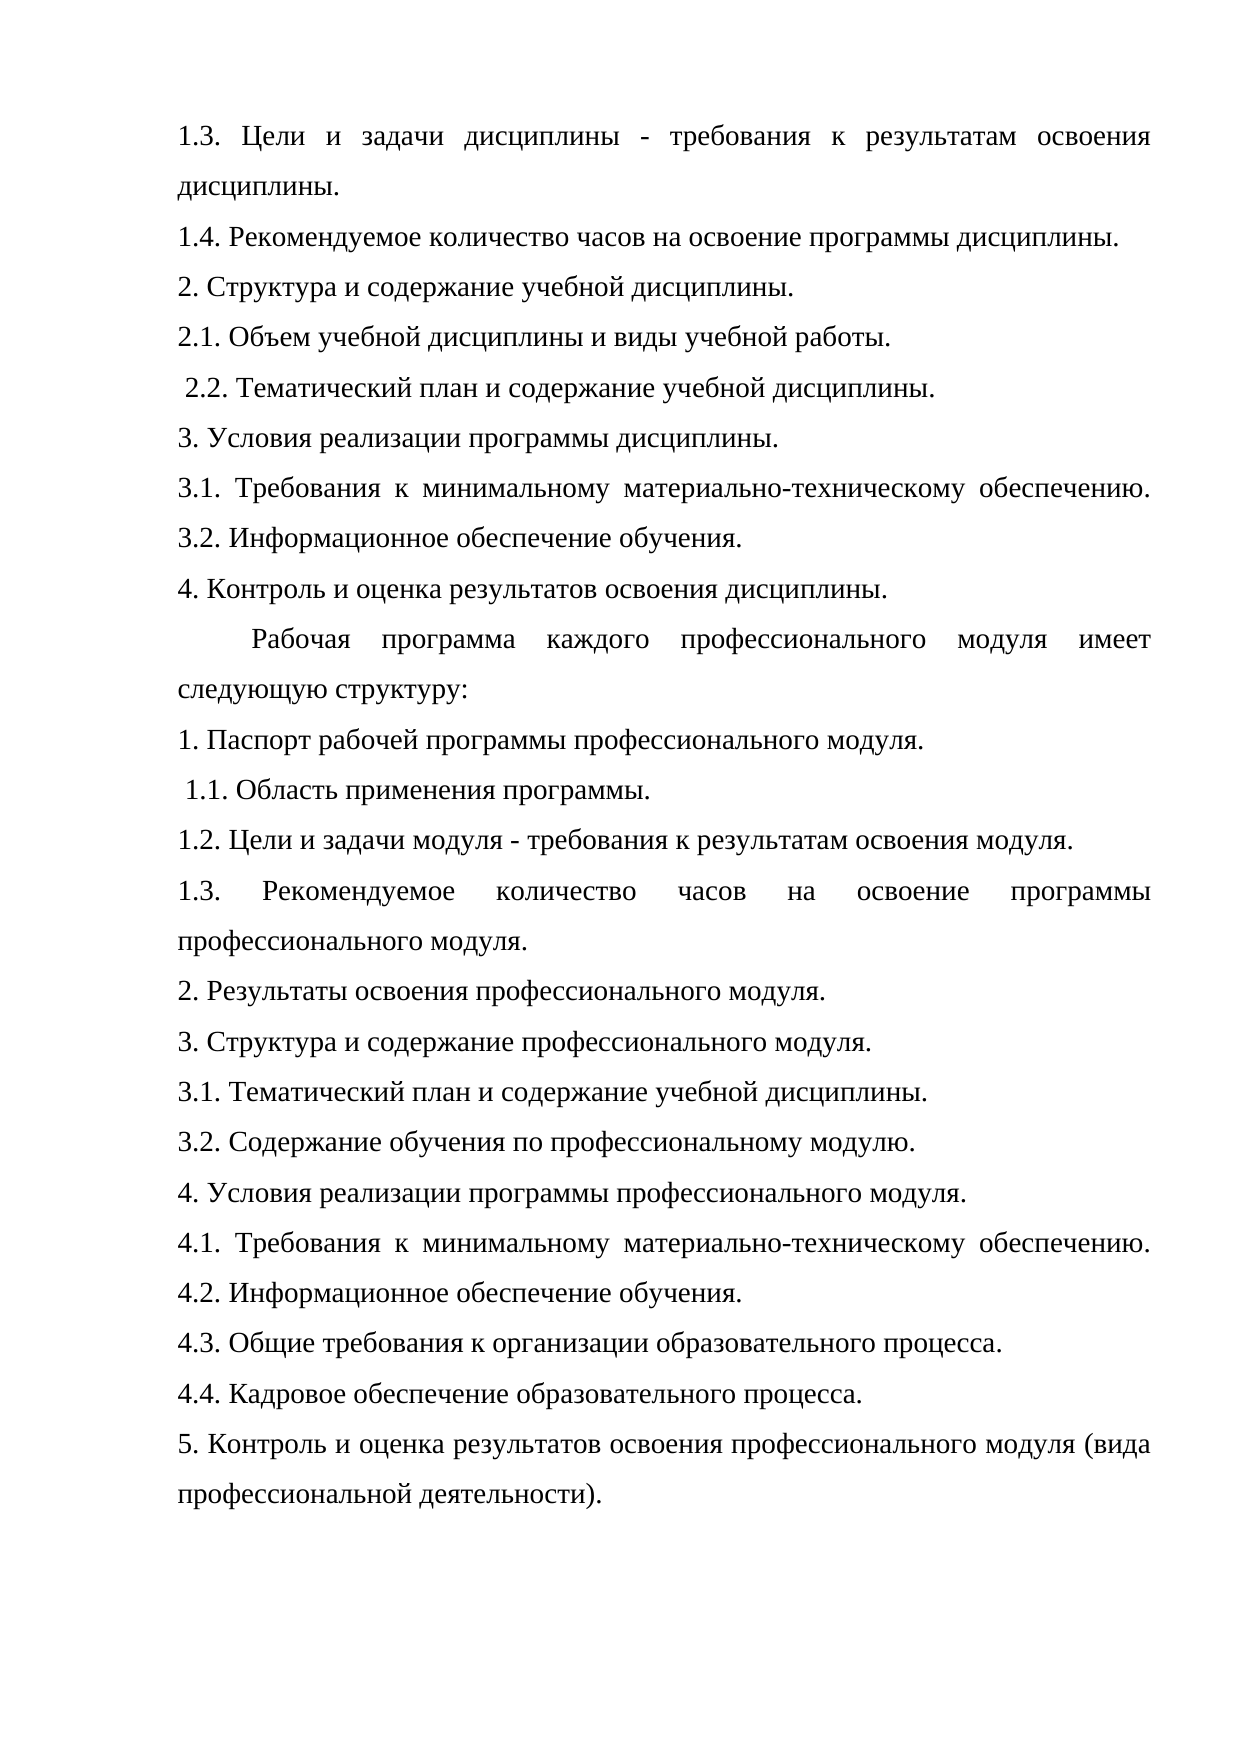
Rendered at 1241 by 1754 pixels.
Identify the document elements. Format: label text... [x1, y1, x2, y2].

text 1.4. Рекомендуемое количество часов на освоение программы дисциплины. [177, 219, 1152, 252]
text 3.1. Требования к минимальному материально-техническому обеспечению. 3.2. Информационное обеспечение обучения. [177, 470, 1152, 554]
text Рабочая программа каждого профессионального модуля имеет следующую структуру: [177, 621, 1152, 705]
text 4.3. Общие требования к организации образовательного процесса. [177, 1326, 1152, 1359]
text 4.4. Кадровое обеспечение образовательного процесса. [177, 1376, 1152, 1409]
text 4.1. Требования к минимальному материально-техническому обеспечению. 4.2. Информационное обеспечение обучения. [177, 1225, 1152, 1309]
text 5. Контроль и оценка результатов освоения профессионального модуля (вида профессиональной деятельности). [177, 1426, 1152, 1510]
text 1.3. Цели и задачи дисциплины - требования к результатам освоения дисциплины. [177, 118, 1152, 202]
text 1. Паспорт рабочей программы профессионального модуля. [177, 722, 1152, 755]
text 2. Структура и содержание учебной дисциплины. [177, 269, 1152, 303]
text 3.1. Тематический план и содержание учебной дисциплины. [177, 1074, 1152, 1108]
text 3.2. Содержание обучения по профессиональному модулю. [177, 1124, 1152, 1158]
text 4. Условия реализации программы профессионального модуля. [177, 1175, 1152, 1208]
text 3. Условия реализации программы дисциплины. [177, 420, 1152, 453]
text 4. Контроль и оценка результатов освоения дисциплины. [177, 571, 1152, 604]
text 2.2. Тематический план и содержание учебной дисциплины. [177, 370, 1152, 403]
text 2.1. Объем учебной дисциплины и виды учебной работы. [177, 319, 1152, 353]
text 3. Структура и содержание профессионального модуля. [177, 1024, 1152, 1057]
text 1.2. Цели и задачи модуля - требования к результатам освоения модуля. [177, 822, 1152, 856]
text 2. Результаты освоения профессионального модуля. [177, 973, 1152, 1007]
text 1.3. Рекомендуемое количество часов на освоение программы профессионального модуля. [177, 873, 1152, 957]
text 1.1. Область применения программы. [177, 772, 1152, 806]
